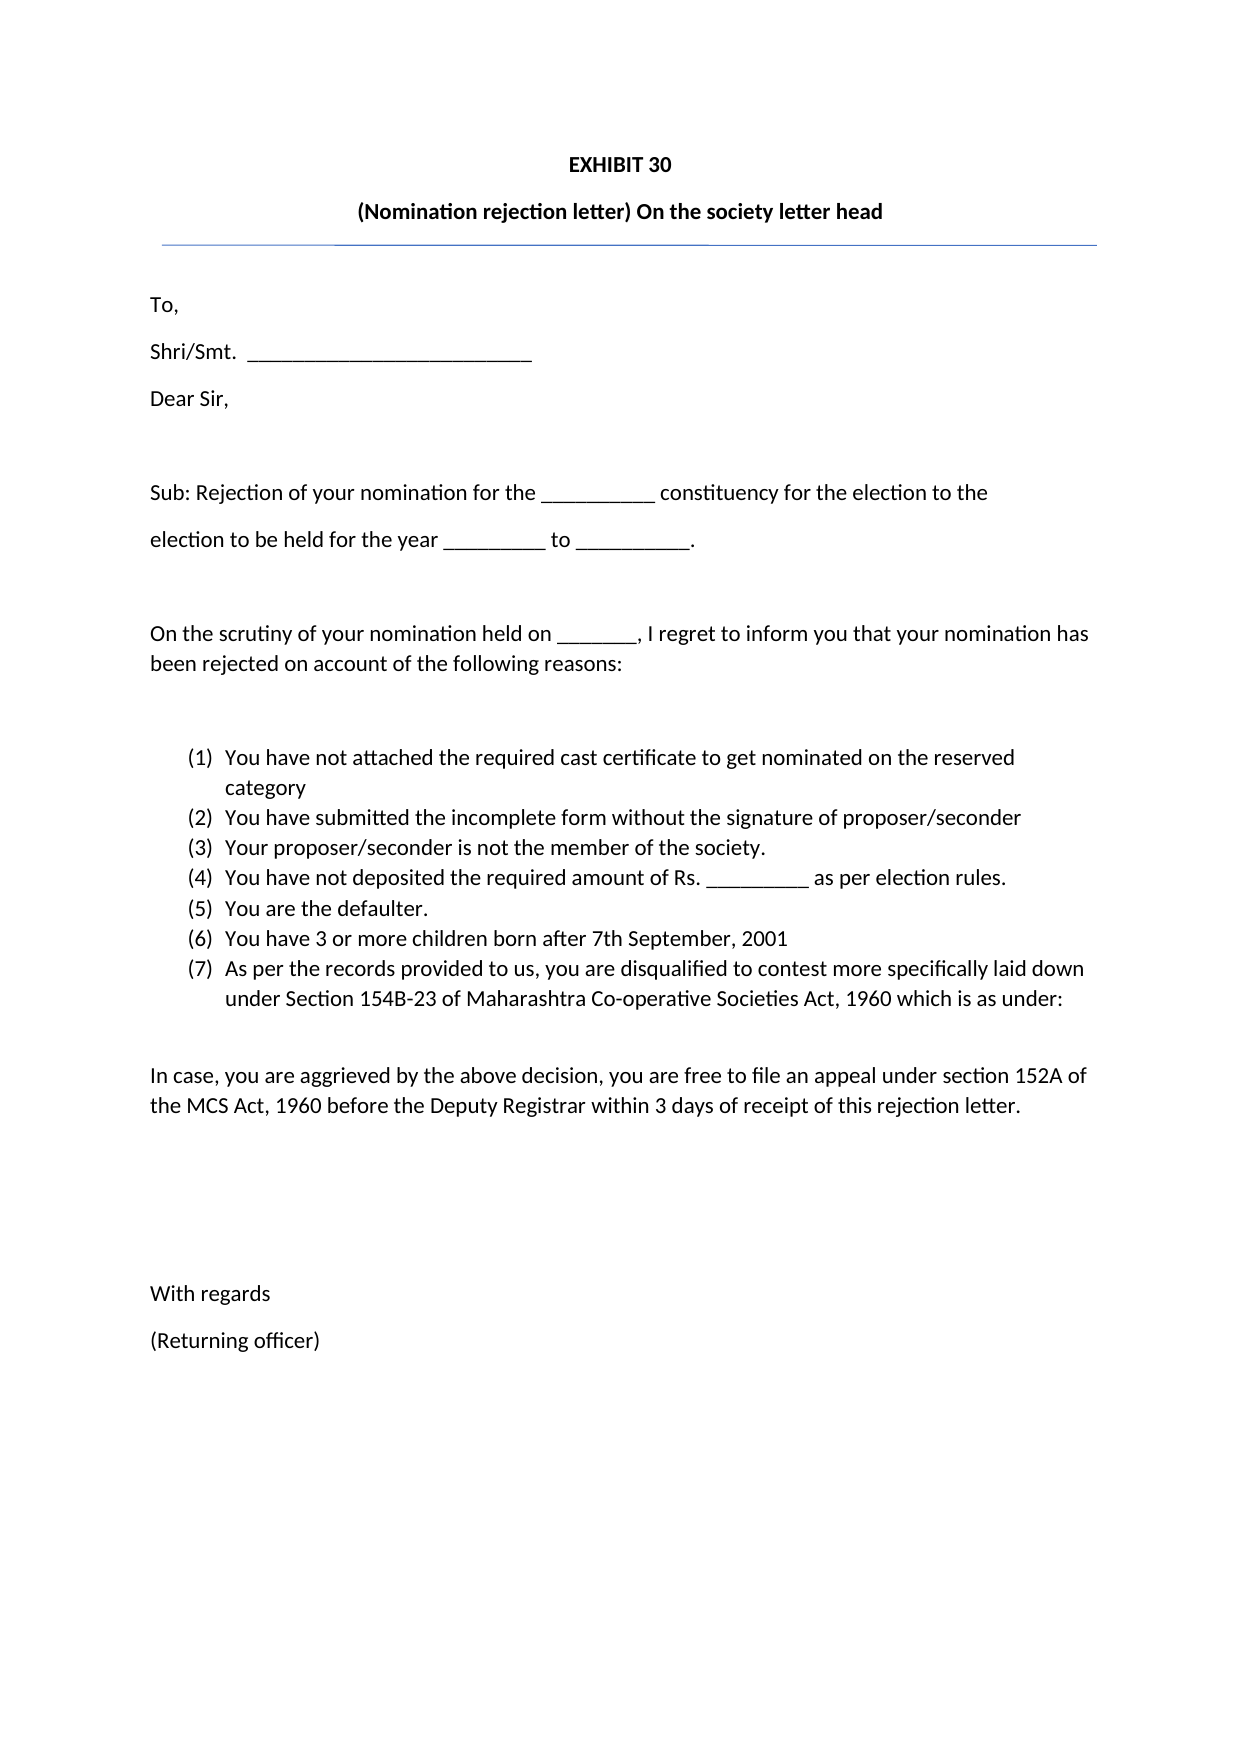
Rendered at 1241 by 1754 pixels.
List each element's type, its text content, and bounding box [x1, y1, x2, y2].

list You have not attached the required cast certificate to get nominated on the reserved category [187, 743, 1090, 801]
text Shri/Smt. _________________________ [150, 337, 1090, 366]
list As per the records provided to us, you are disqualified to contest more specifically laid down under Section 154B-23 of Maharashtra Co-operative Societies Act, 1960 which is as under: [187, 954, 1090, 1012]
text To, [150, 291, 1090, 319]
text Sub: Rejection of your nomination for the __________ constituency for the election to the [150, 478, 1090, 506]
text EXHIBIT 30 [150, 150, 1090, 178]
text election to be held for the year _________ to __________. [150, 525, 1090, 553]
text In case, you are aggrieved by the above decision, you are free to file an appeal under section 152A of the MCS Act, 1960 before the Deputy Registrar within 3 days of receipt of this rejection letter. [150, 1061, 1090, 1120]
list You have not deposited the required amount of Rs. _________ as per election rules. [187, 863, 1090, 892]
text Dear Sir, [150, 384, 1090, 412]
list Your proposer/seconder is not the member of the society. [187, 833, 1090, 861]
text With regards [150, 1279, 1090, 1307]
text On the scrutiny of your nomination held on _______, I regret to inform you that your nomination has been rejected on account of the following reasons: [150, 619, 1090, 677]
list You have 3 or more children born after 7th September, 2001 [187, 924, 1090, 952]
text (Nomination rejection letter) On the society letter head [150, 197, 1090, 225]
list You are the defaulter. [187, 894, 1090, 922]
text (Returning officer) [150, 1326, 1090, 1354]
list You have submitted the incomplete form without the signature of proposer/seconder [187, 803, 1090, 831]
